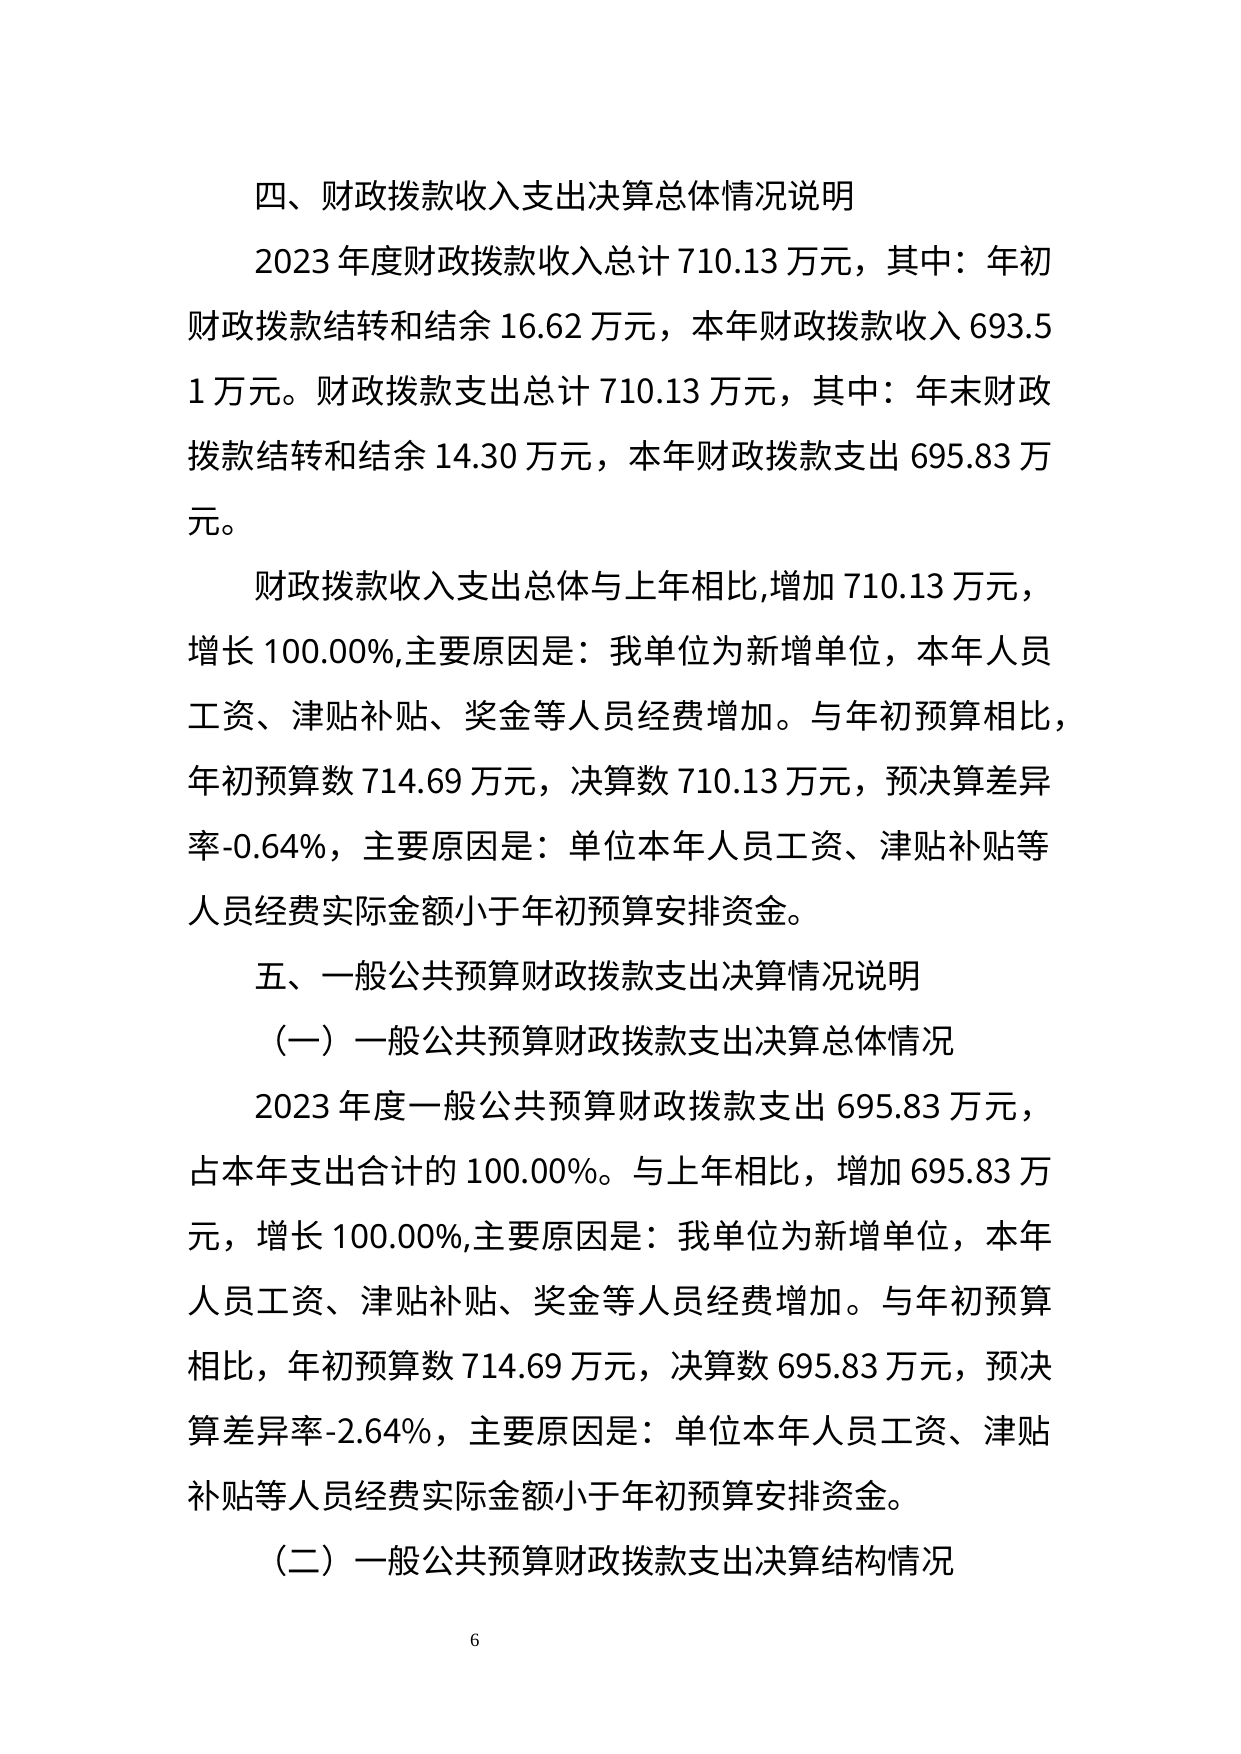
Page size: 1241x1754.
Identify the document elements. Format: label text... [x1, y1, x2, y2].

text 四、财政拨款收入支出决算总体情况说明 [187, 162, 1053, 227]
list 一般公共预算财政拨款支出决算结构情况 [187, 1527, 1053, 1592]
text 财政拨款收入支出总体与上年相比,增加710.13万元，增长100.00%,主要原因是：我单位为新增单位，本年人员工资、津贴补贴、奖金等人员经费增加。与年初预算相比，年初预算数714.69万元，决算数710.13万元，预决算差异率-0.64%，主要原因是：单位本年人员工资、津贴补贴等人员经费实际金额小于年初预算安排资金。 [187, 552, 1053, 942]
text （一）一般公共预算财政拨款支出决算总体情况 [187, 1007, 1053, 1072]
text 五、一般公共预算财政拨款支出决算情况说明 [187, 942, 1053, 1007]
text 2023年度一般公共预算财政拨款支出695.83万元，占本年支出合计的100.00%。与上年相比，增加695.83万元，增长100.00%,主要原因是：我单位为新增单位，本年人员工资、津贴补贴、奖金等人员经费增加。与年初预算相比，年初预算数714.69万元，决算数695.83万元，预决算差异率-2.64%，主要原因是：单位本年人员工资、津贴补贴等人员经费实际金额小于年初预算安排资金。 [187, 1072, 1053, 1527]
text 2023年度财政拨款收入总计710.13万元，其中：年初财政拨款结转和结余16.62万元，本年财政拨款收入693.51万元。财政拨款支出总计710.13万元，其中：年末财政拨款结转和结余14.30万元，本年财政拨款支出695.83万元。 [187, 227, 1053, 552]
